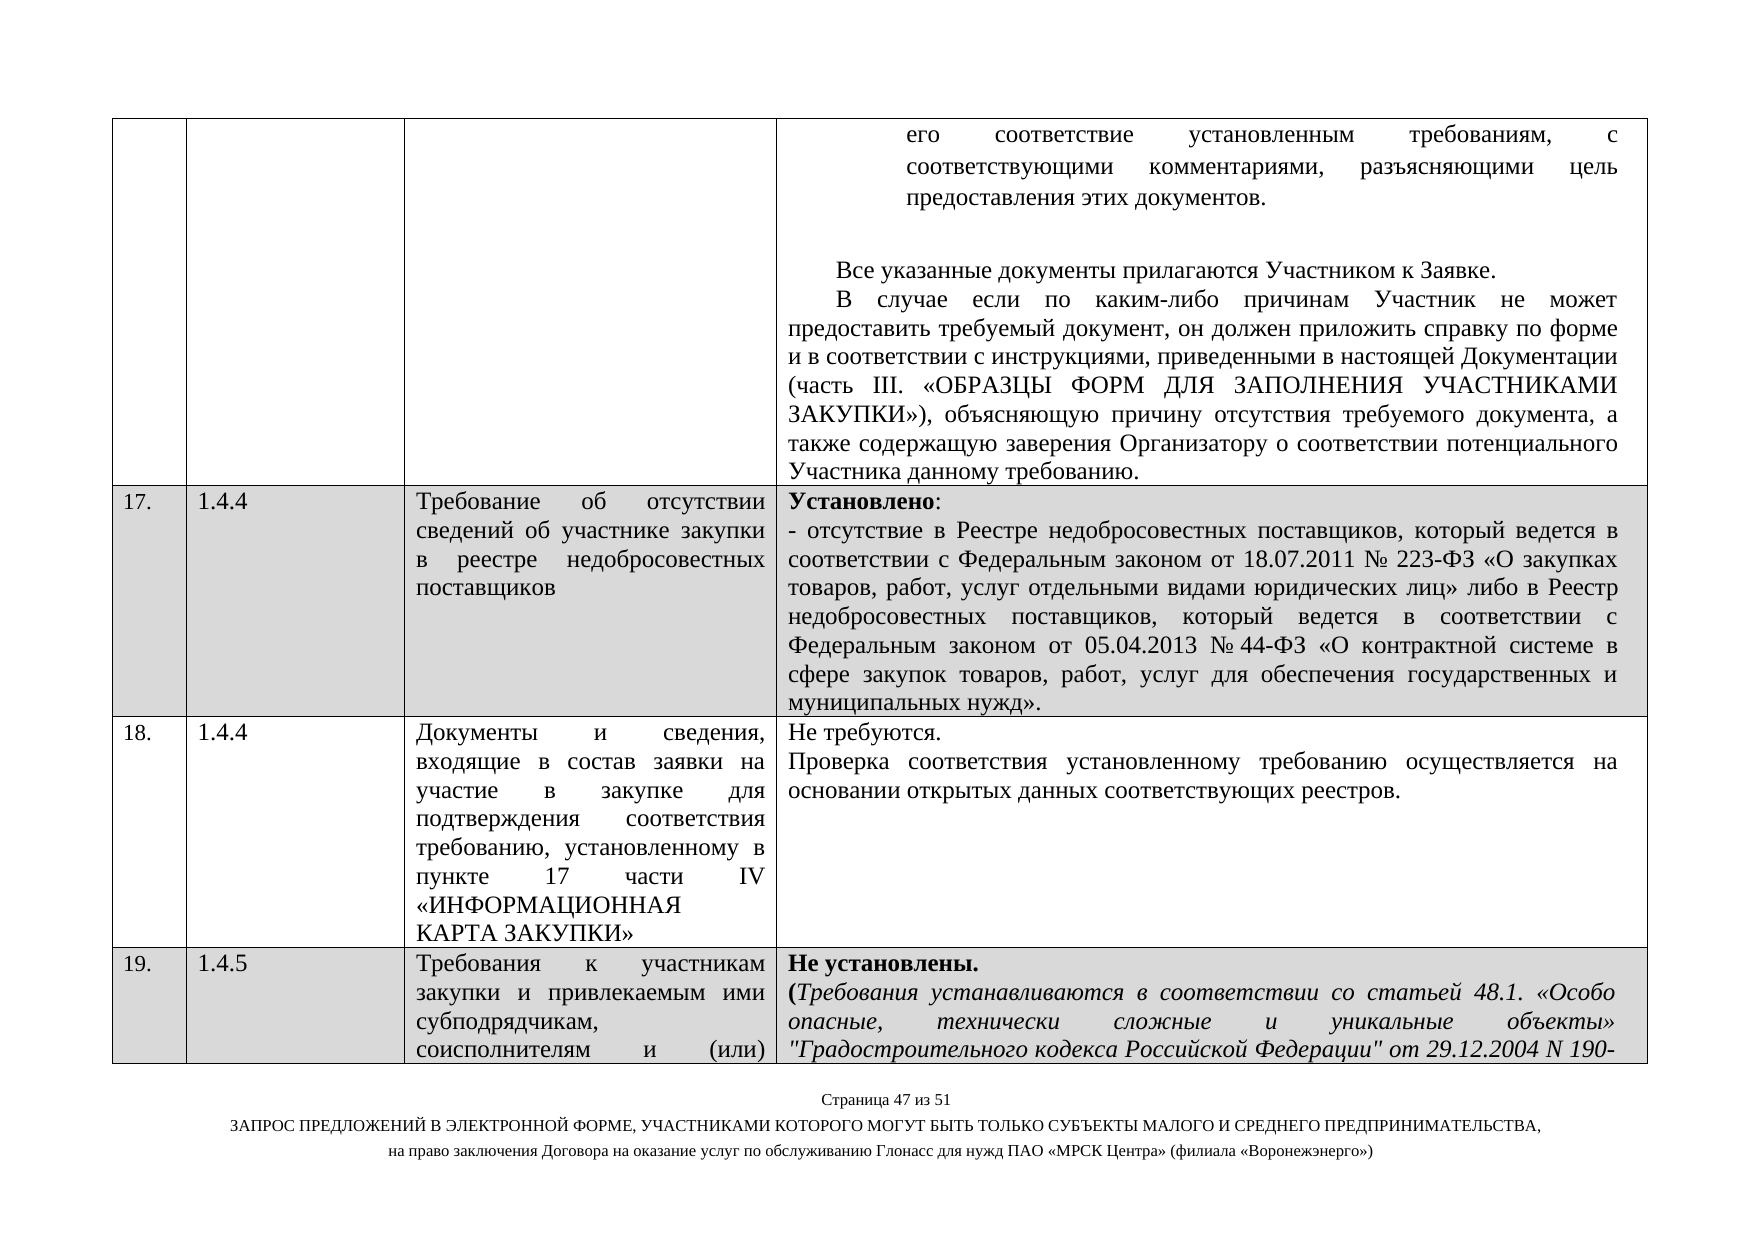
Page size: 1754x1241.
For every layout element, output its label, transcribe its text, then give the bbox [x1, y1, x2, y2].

table_cell [113, 717, 186, 947]
table_cell 1.4.4 [187, 486, 404, 716]
table_cell [113, 486, 186, 716]
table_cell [777, 948, 1647, 1063]
table_cell Не требуются. Проверка соответствия установленному требованию осуществляется на основании открытых данных соответствующих реестров. [777, 717, 1647, 947]
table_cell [405, 119, 776, 485]
table_cell Требование об отсутствии сведений об участнике закупки в реестре недобросовестных поставщиков [405, 486, 776, 716]
table_cell Установлено: - отсутствие в Реестре недобросовестных поставщиков, который ведется в соответствии с Федеральным законом от 18.07.2011 № 223-ФЗ «О закупках товаров, работ, услуг отдельными видами юридических лиц» либо в Реестр недобросовестных поставщиков, который ведется в соответствии с Федеральным законом от 05.04.2013 № 44-ФЗ «О контрактной системе в сфере закупок товаров, работ, услуг для обеспечения государственных и муниципальных нужд». [777, 486, 1647, 716]
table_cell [405, 948, 776, 1063]
table_cell [113, 948, 186, 1063]
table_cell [777, 119, 1647, 485]
table_cell 1.4.5 [187, 948, 404, 1063]
table_cell Документы и сведения, входящие в состав заявки на участие в закупке для подтверждения соответствия требованию, установленному в пункте 17 части IV «ИНФОРМАЦИОННАЯ КАРТА ЗАКУПКИ» [405, 717, 776, 947]
table_cell [113, 119, 186, 485]
table_cell 1.4.4 [187, 717, 404, 947]
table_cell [187, 119, 404, 485]
